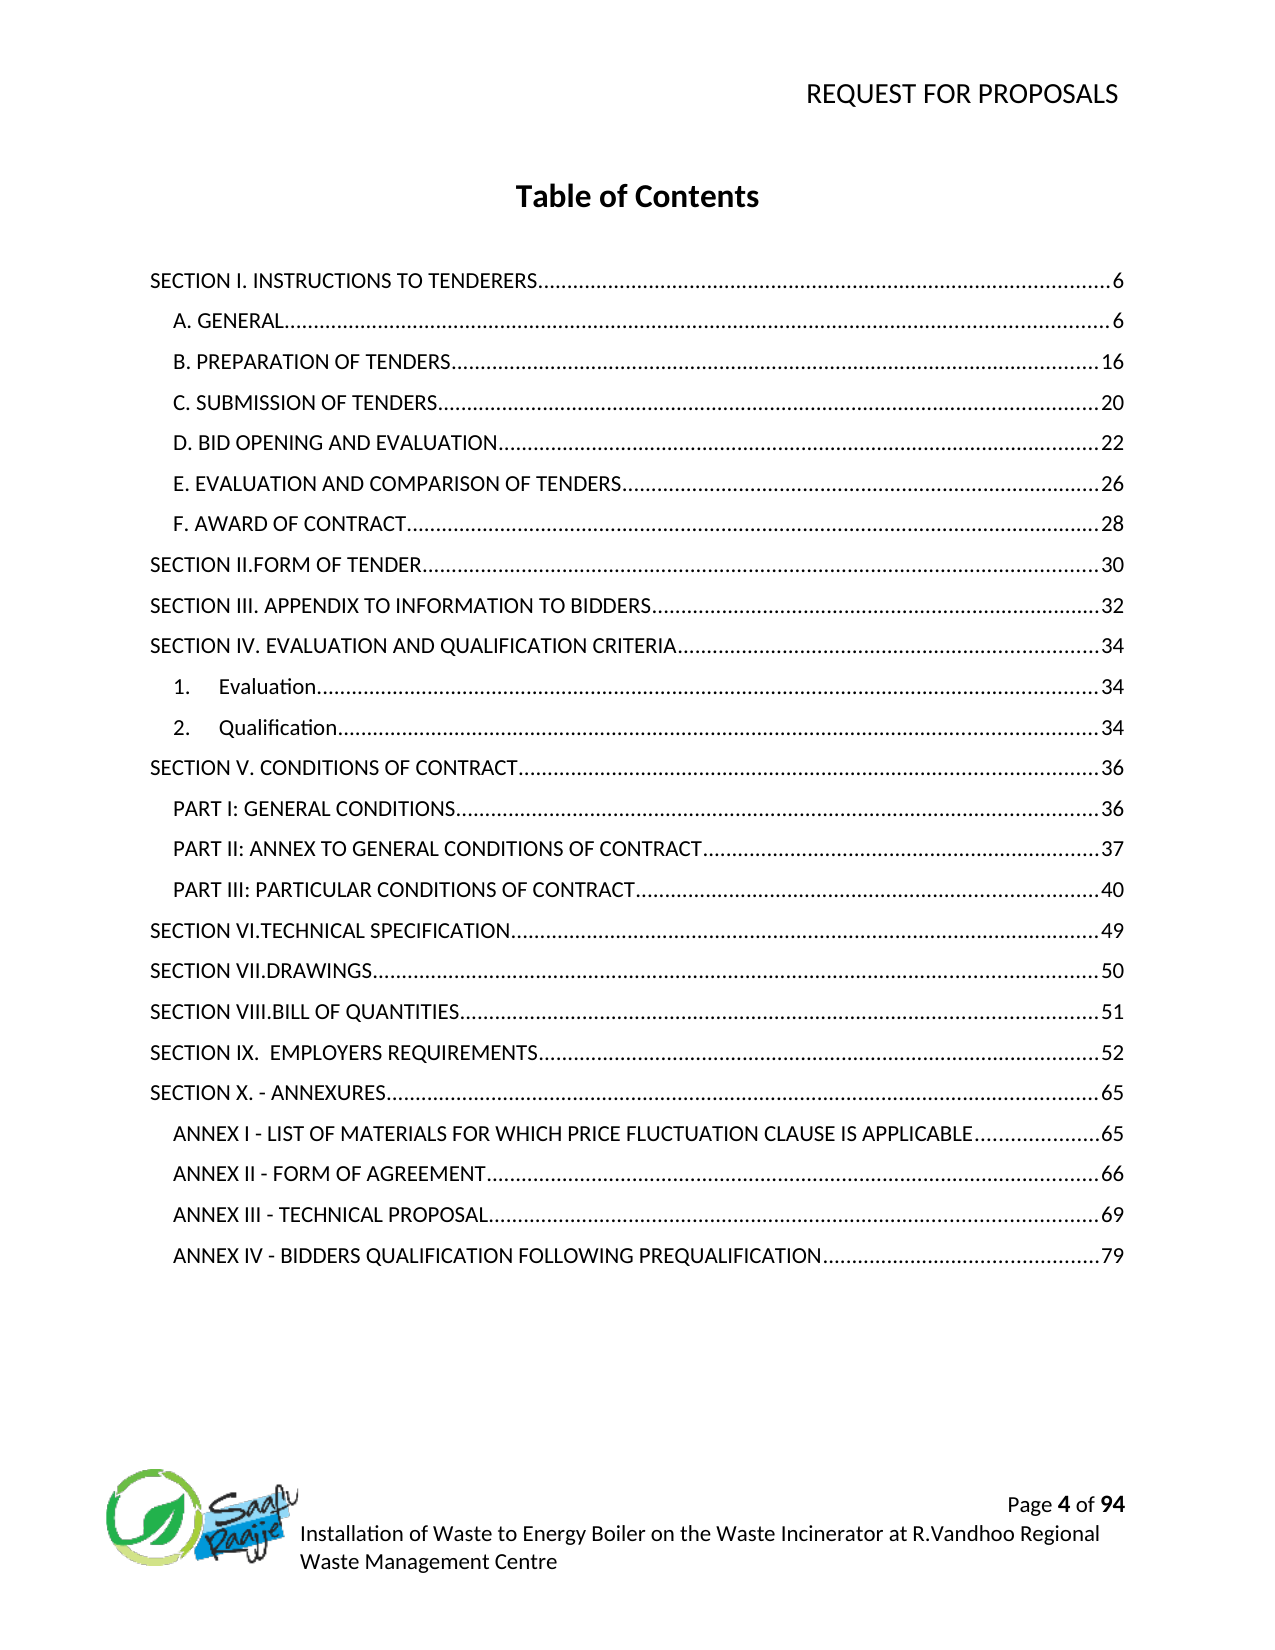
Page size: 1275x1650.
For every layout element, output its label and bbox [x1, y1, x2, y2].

picture [106, 1469, 299, 1566]
